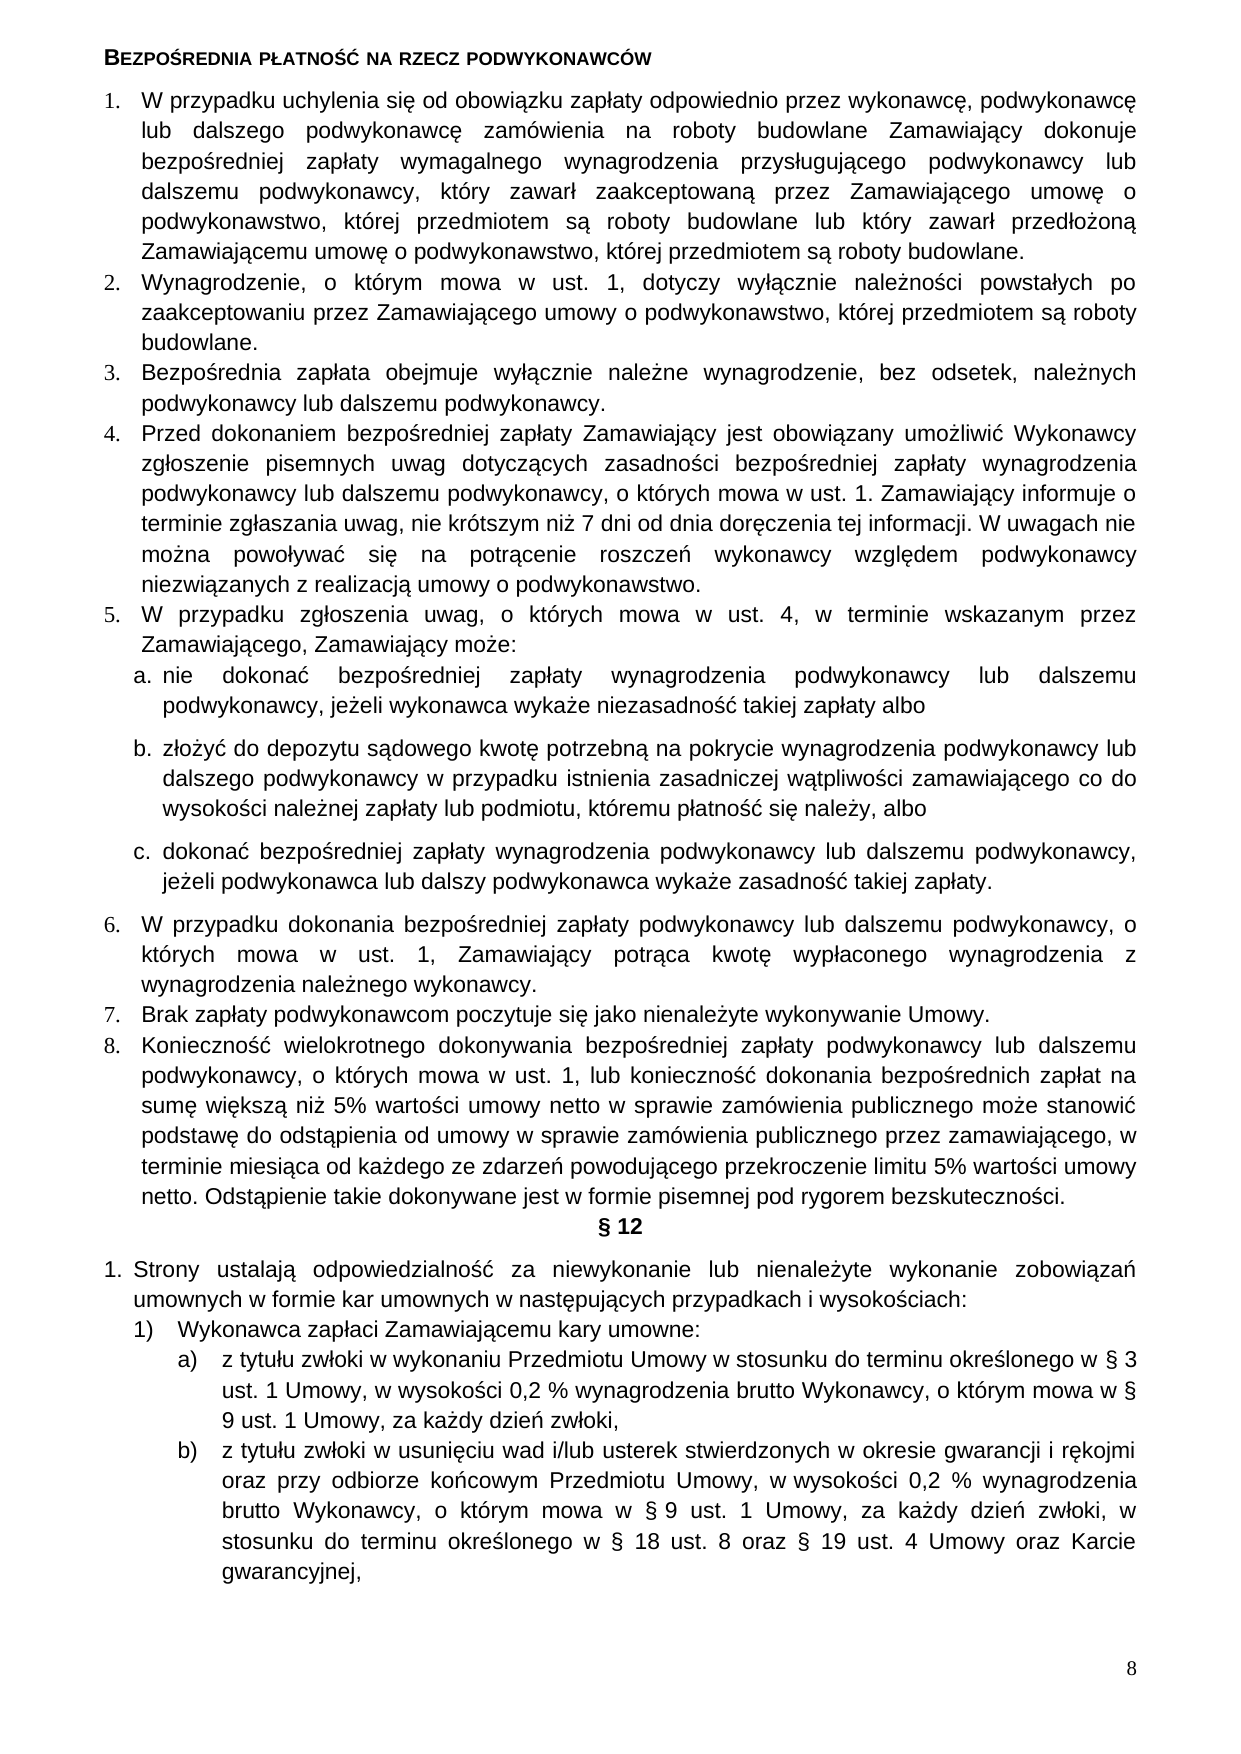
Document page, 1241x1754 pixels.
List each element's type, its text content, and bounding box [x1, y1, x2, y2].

list W przypadku zgłoszenia uwag, o których mowa w ust. 4, w terminie wskazanym przez Zamawiającego, Zamawiający może: [103, 601, 1137, 658]
list W przypadku dokonania bezpośredniej zapłaty podwykonawcy lub dalszemu podwykonawcy, o których mowa w ust. 1, Zamawiający potrąca kwotę wypłaconego wynagrodzenia z wynagrodzenia należnego wykonawcy. [103, 911, 1137, 997]
list Bezpośrednia zapłata obejmuje wyłącznie należne wynagrodzenie, bez odsetek, należnych podwykonawcy lub dalszemu podwykonawcy. [103, 359, 1137, 416]
list Brak zapłaty podwykonawcom poczytuje się jako nienależyte wykonywanie Umowy. [103, 1001, 1137, 1028]
list nie dokonać bezpośredniej zapłaty wynagrodzenia podwykonawcy lub dalszemu podwykonawcy, jeżeli wykonawca wykaże niezasadność takiej zapłaty albo [133, 662, 1137, 718]
text Bezpośrednia płatność na rzecz podwykonawców [103, 44, 1137, 71]
text § 12 [103, 1213, 1137, 1239]
list dokonać bezpośredniej zapłaty wynagrodzenia podwykonawcy lub dalszemu podwykonawcy, jeżeli podwykonawca lub dalszy podwykonawca wykaże zasadność takiej zapłaty. [133, 838, 1137, 894]
list Przed dokonaniem bezpośredniej zapłaty Zamawiający jest obowiązany umożliwić Wykonawcy zgłoszenie pisemnych uwag dotyczących zasadności bezpośredniej zapłaty wynagrodzenia podwykonawcy lub dalszemu podwykonawcy, o których mowa w ust. 1. Zamawiający informuje o terminie zgłaszania uwag, nie krótszym niż 7 dni od dnia doręczenia tej informacji. W uwagach nie można powoływać się na potrącenie roszczeń wykonawcy względem podwykonawcy niezwiązanych z realizacją umowy o podwykonawstwo. [103, 420, 1137, 597]
list Wynagrodzenie, o którym mowa w ust. 1, dotyczy wyłącznie należności powstałych po zaakceptowaniu przez Zamawiającego umowy o podwykonawstwo, której przedmiotem są roboty budowlane. [103, 268, 1137, 355]
text b) z tytułu zwłoki w usunięciu wad i/lub usterek stwierdzonych w okresie gwarancji i rękojmi oraz przy odbiorze końcowym Przedmiotu Umowy, w wysokości 0,2 % wynagrodzenia brutto Wykonawcy, o którym mowa w § 9 ust. 1 Umowy, za każdy dzień zwłoki, w stosunku do terminu określonego w § 18 ust. 8 oraz § 19 ust. 4 Umowy oraz Karcie gwarancyjnej, [177, 1437, 1137, 1584]
list złożyć do depozytu sądowego kwotę potrzebną na pokrycie wynagrodzenia podwykonawcy lub dalszego podwykonawcy w przypadku istnienia zasadniczej wątpliwości zamawiającego co do wysokości należnej zapłaty lub podmiotu, któremu płatność się należy, albo [133, 734, 1137, 821]
list Strony ustalają odpowiedzialność za niewykonanie lub nienależyte wykonanie zobowiązań umownych w formie kar umownych w następujących przypadkach i wysokościach: [103, 1256, 1137, 1312]
list Konieczność wielokrotnego dokonywania bezpośredniej zapłaty podwykonawcy lub dalszemu podwykonawcy, o których mowa w ust. 1, lub konieczność dokonania bezpośrednich zapłat na sumę większą niż 5% wartości umowy netto w sprawie zamówienia publicznego może stanowić podstawę do odstąpienia od umowy w sprawie zamówienia publicznego przez zamawiającego, w terminie miesiąca od każdego ze zdarzeń powodującego przekroczenie limitu 5% wartości umowy netto. Odstąpienie takie dokonywane jest w formie pisemnej pod rygorem bezskuteczności. [103, 1032, 1137, 1209]
text a) z tytułu zwłoki w wykonaniu Przedmiotu Umowy w stosunku do terminu określonego w § 3 ust. 1 Umowy, w wysokości 0,2 % wynagrodzenia brutto Wykonawcy, o którym mowa w § 9 ust. 1 Umowy, za każdy dzień zwłoki, [177, 1346, 1137, 1433]
list W przypadku uchylenia się od obowiązku zapłaty odpowiednio przez wykonawcę, podwykonawcę lub dalszego podwykonawcę zamówienia na roboty budowlane Zamawiający dokonuje bezpośredniej zapłaty wymagalnego wynagrodzenia przysługującego podwykonawcy lub dalszemu podwykonawcy, który zawarł zaakceptowaną przez Zamawiającego umowę o podwykonawstwo, której przedmiotem są roboty budowlane lub który zawarł przedłożoną Zamawiającemu umowę o podwykonawstwo, której przedmiotem są roboty budowlane. [103, 87, 1137, 264]
text 1) Wykonawca zapłaci Zamawiającemu kary umowne: [133, 1316, 1137, 1342]
